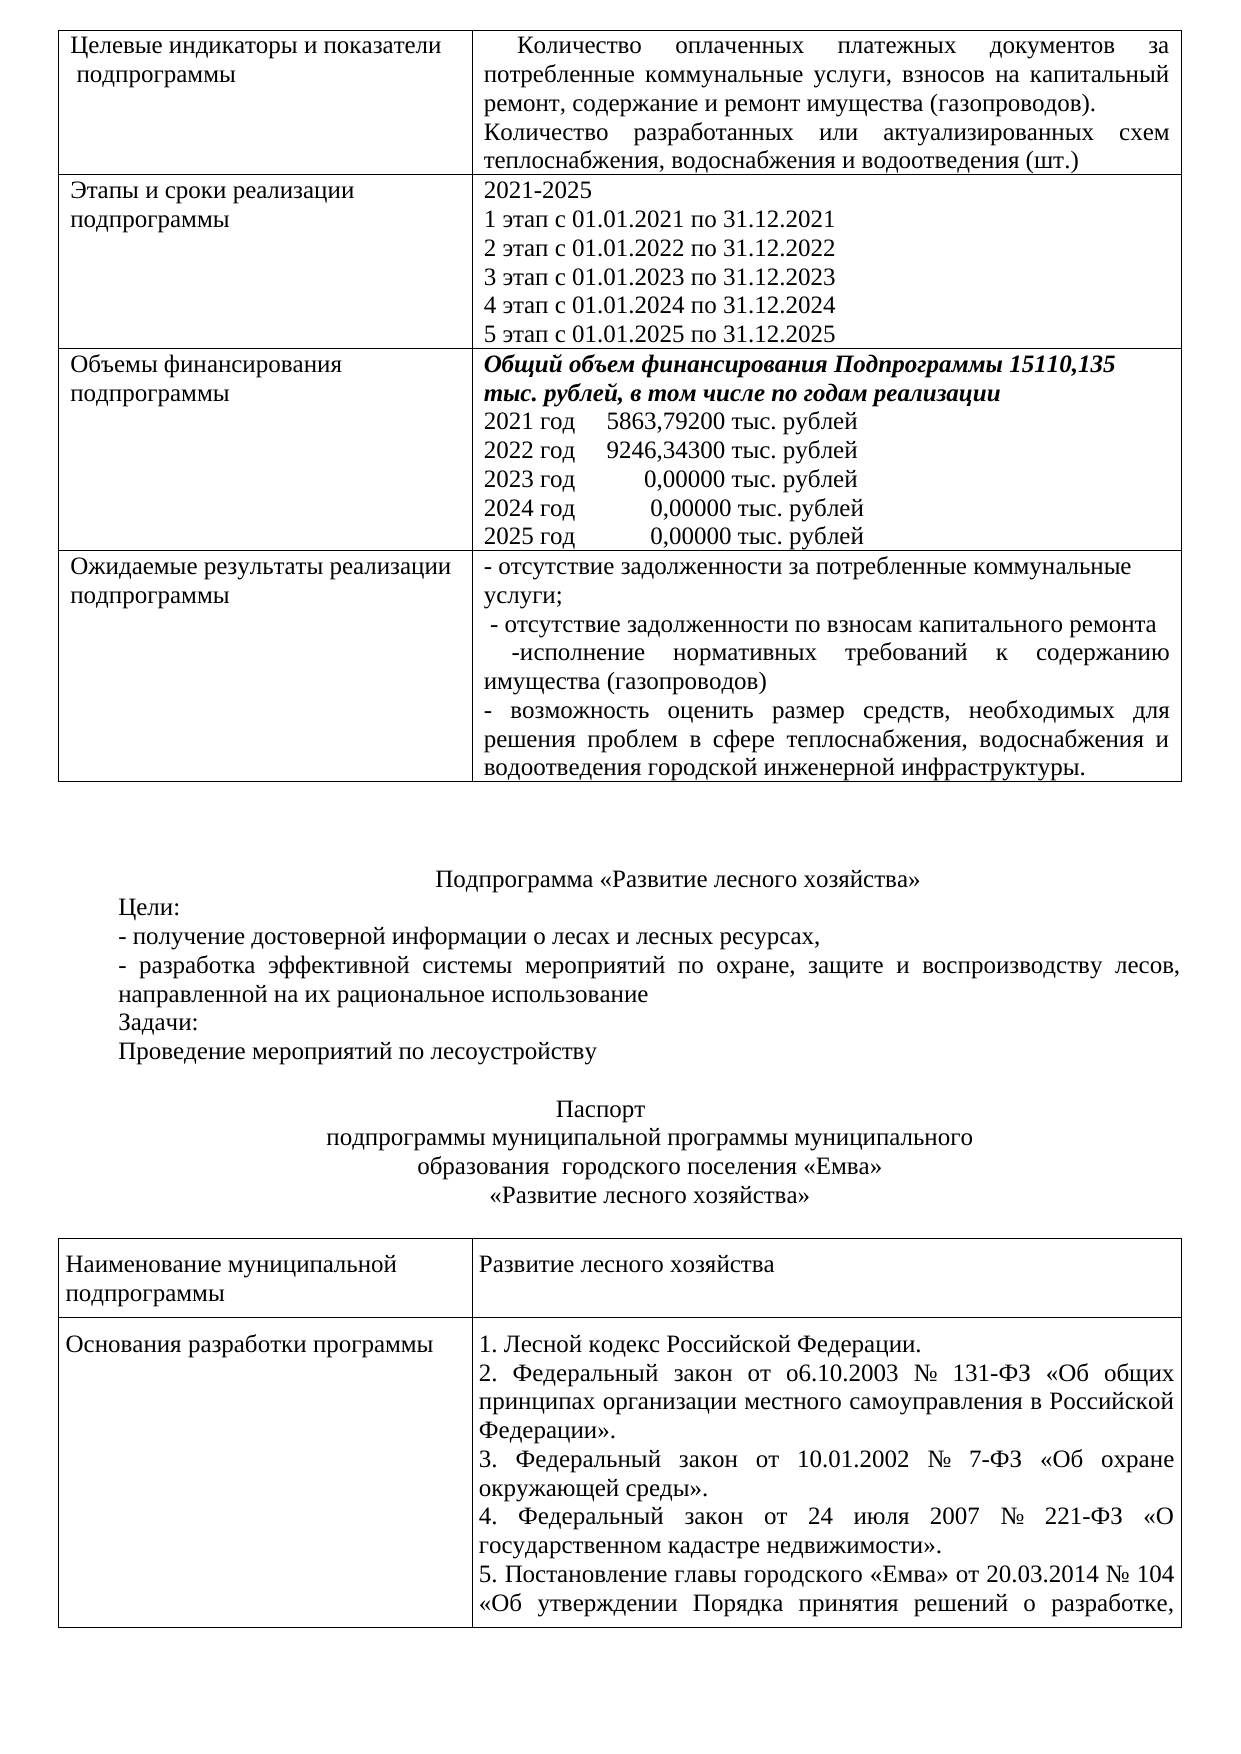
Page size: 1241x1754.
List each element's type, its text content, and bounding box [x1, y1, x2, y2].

table_cell - отсутствие задолженности за потребленные коммунальные услуги; - отсутствие задолженности по взносам капитального ремонта -исполнение нормативных требований к содержанию имущества (газопроводов) - возможность оценить размер средств, необходимых для решения проблем в сфере теплоснабжения, водоснабжения и водоотведения городской инженерной инфраструктуры. [473, 551, 1181, 781]
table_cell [59, 1318, 472, 1627]
table_cell 2021-2025 1 этап с 01.01.2021 по 31.12.2021 2 этап с 01.01.2022 по 31.12.2022 3 этап с 01.01.2023 по 31.12.2023 4 этап с 01.01.2024 по 31.12.2024 5 этап с 01.01.2025 по 31.12.2025 [473, 175, 1181, 348]
table_cell Целевые индикаторы и показатели подпрограммы [59, 31, 472, 174]
text Проведение мероприятий по лесоустройству [118, 1036, 1181, 1065]
text Паспорт [118, 1094, 1181, 1122]
text - разработка эффективной системы мероприятий по охране, защите и воспроизводству лесов, направленной на их рациональное использование [118, 950, 1181, 1007]
text Задачи: [118, 1007, 1181, 1036]
table_header Развитие лесного хозяйства [473, 1239, 1181, 1317]
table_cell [473, 1318, 1181, 1627]
text «Развитие лесного хозяйства» [118, 1180, 1181, 1209]
table_cell Общий объем финансирования Подпрограммы 15110,135 тыс. рублей, в том числе по годам реализации 2021 год 5863,79200 тыс. рублей 2022 год 9246,34300 тыс. рублей 2023 год 0,00000 тыс. рублей 2024 год 0,00000 тыс. рублей 2025 год 0,00000 тыс. рублей [473, 349, 1181, 550]
text Цели: [118, 892, 1181, 921]
text - получение достоверной информации о лесах и лесных ресурсах, [118, 921, 1181, 950]
table_cell Объемы финансирования подпрограммы [59, 349, 472, 550]
table_header Наименование муниципальной подпрограммы [59, 1239, 472, 1317]
text Подпрограмма «Развитие лесного хозяйства» [118, 864, 1181, 892]
table_cell Этапы и сроки реализации подпрограммы [59, 175, 472, 348]
table_cell Количество оплаченных платежных документов за потребленные коммунальные услуги, взносов на капитальный ремонт, содержание и ремонт имущества (газопроводов). Количество разработанных или актуализированных схем теплоснабжения, водоснабжения и водоотведения (шт.) [473, 31, 1181, 174]
text подпрограммы муниципальной программы муниципального [118, 1122, 1181, 1151]
text образования городского поселения «Емва» [118, 1151, 1181, 1180]
table_cell Ожидаемые результаты реализации подпрограммы [59, 551, 472, 781]
